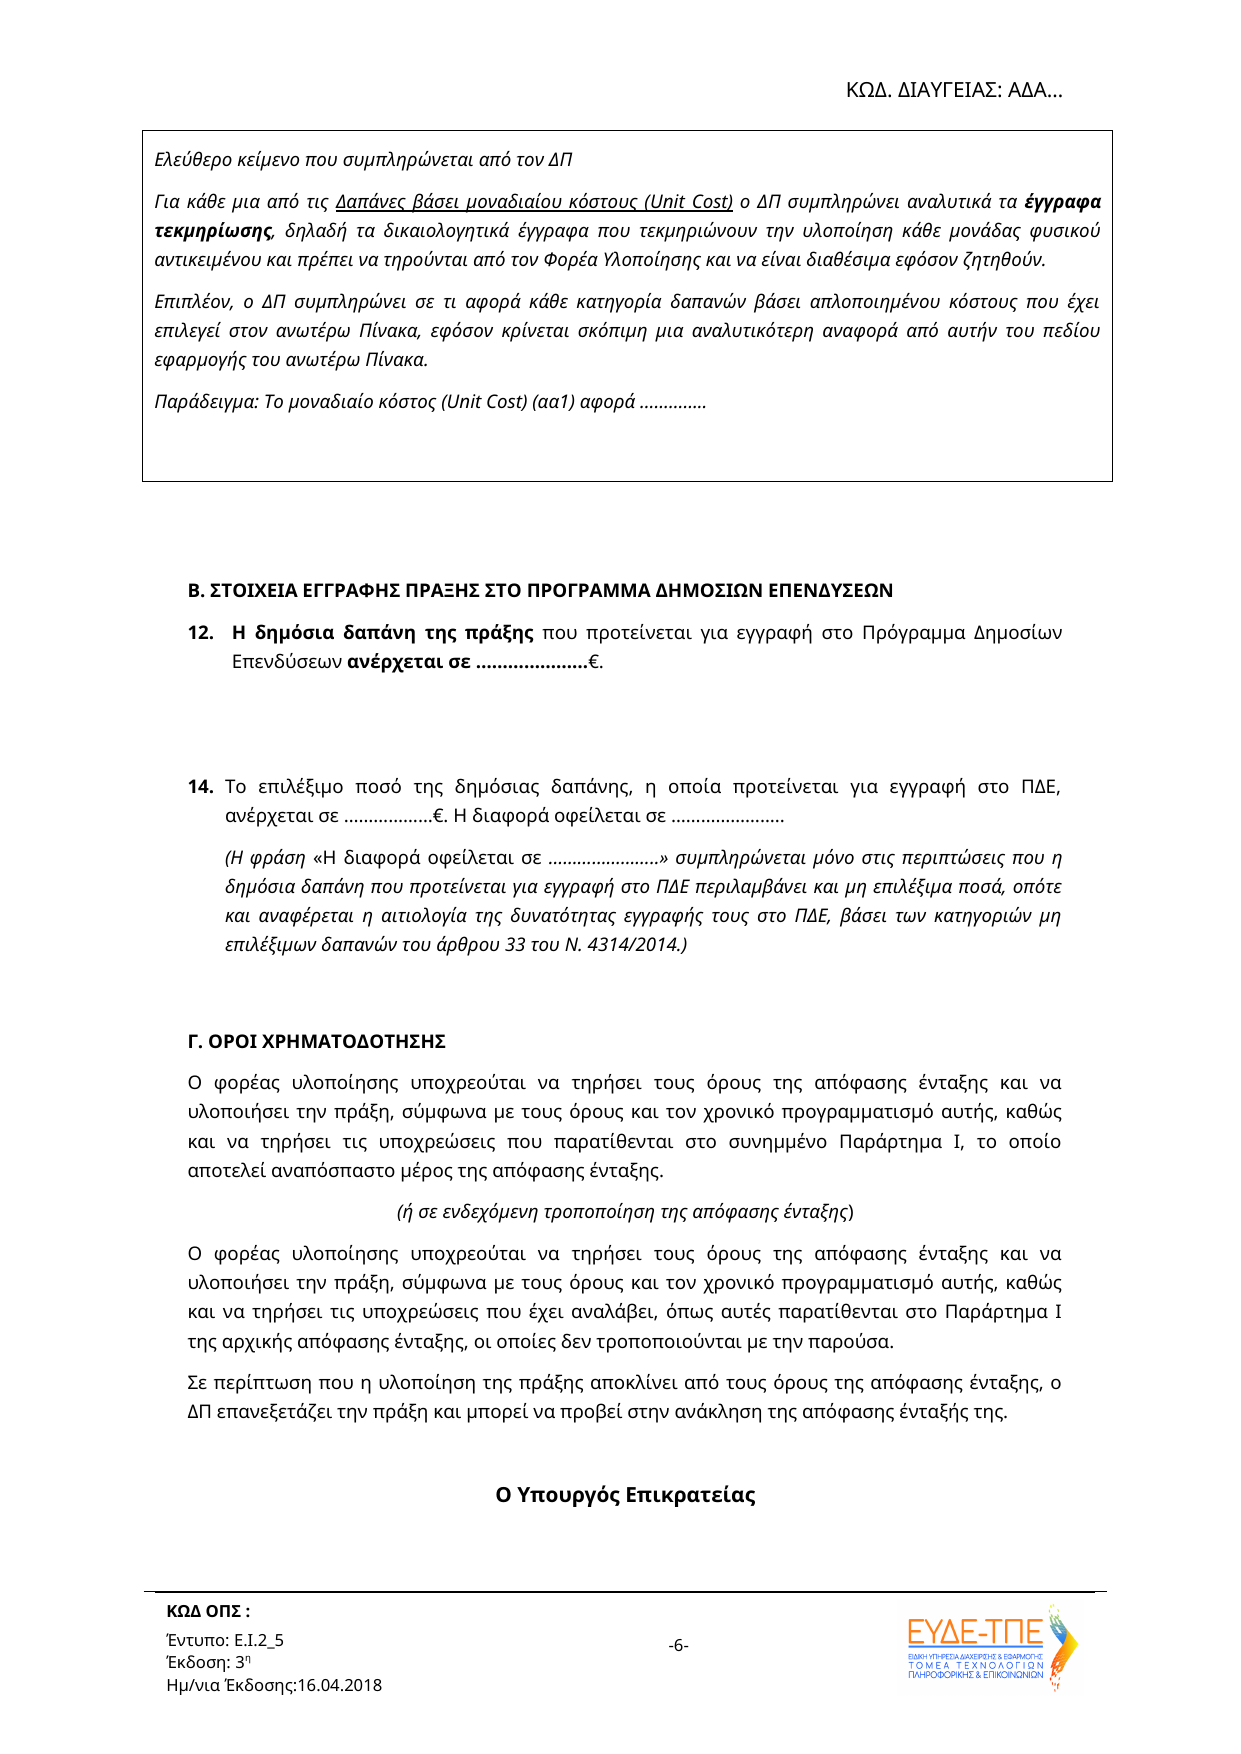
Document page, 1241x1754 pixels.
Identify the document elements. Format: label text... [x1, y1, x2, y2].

picture [897, 1599, 1085, 1696]
list To επιλέξιμο ποσό της δημόσιας δαπάνης, η οποία προτείνεται για εγγραφή στο ΠΔΕ, ανέρχεται σε ………………€. Η διαφορά οφείλεται σε ………………….. [187, 770, 1063, 828]
text (ή σε ενδεχόμενη τροποποίηση της απόφασης ένταξης) [187, 1196, 1063, 1225]
list (Η φράση «Η διαφορά οφείλεται σε …………………..» συμπληρώνεται μόνο στις περιπτώσεις που η δημόσια δαπάνη που προτείνεται για εγγραφή στο ΠΔΕ περιλαμβάνει και μη επιλέξιμα ποσά, οπότε και αναφέρεται η αιτιολογία της δυνατότητας εγγραφής τους στο ΠΔΕ, βάσει των κατηγοριών μη επιλέξιμων δαπανών του άρθρου 33 του Ν. 4314/2014.) [225, 841, 1063, 958]
text Ο φορέας υλοποίησης υποχρεούται να τηρήσει τους όρους της απόφασης ένταξης και να υλοποιήσει την πράξη, σύμφωνα με τους όρους και τον χρονικό προγραμματισμό αυτής, καθώς και να τηρήσει τις υποχρεώσεις που παρατίθενται στο συνημμένο Παράρτημα Ι, το οποίο αποτελεί αναπόσπαστο μέρος της απόφασης ένταξης. [187, 1066, 1063, 1183]
text Σε περίπτωση που η υλοποίηση της πράξης αποκλίνει από τους όρους της απόφασης ένταξης, ο ΔΠ επανεξετάζει την πράξη και μπορεί να προβεί στην ανάκληση της απόφασης ένταξής της. [187, 1366, 1063, 1425]
text Ο φορέας υλοποίησης υποχρεούται να τηρήσει τους όρους της απόφασης ένταξης και να υλοποιήσει την πράξη, σύμφωνα με τους όρους και τον χρονικό προγραμματισμό αυτής, καθώς και να τηρήσει τις υποχρεώσεις που έχει αναλάβει, όπως αυτές παρατίθενται στο Παράρτημα Ι της αρχικής απόφασης ένταξης, οι οποίες δεν τροποποιούνται με την παρούσα. [187, 1237, 1063, 1354]
text Γ. ΟΡΟΙ ΧΡΗΜΑΤΟΔΟΤΗΣΗΣ [187, 1025, 1063, 1054]
table_header Ελεύθερο κείμενο που συμπληρώνεται από τον ΔΠ Για κάθε μια από τις Δαπάνες βάσει μοναδιαίου κόστους (Unit Cost) ο ΔΠ συμπληρώνει αναλυτικά τα έγγραφα τεκμηρίωσης, δηλαδή τα δικαιολογητικά έγγραφα που τεκμηριώνουν την υλοποίηση κάθε μονάδας φυσικού αντικειμένου και πρέπει να τηρούνται από τον Φορέα Υλοποίησης και να είναι διαθέσιμα εφόσον ζητηθούν. Επιπλέον, ο ΔΠ συμπληρώνει σε τι αφορά κάθε κατηγορία δαπανών βάσει απλοποιημένου κόστους που έχει επιλεγεί στον ανωτέρω Πίνακα, εφόσον κρίνεται σκόπιμη μια αναλυτικότερη αναφορά από αυτήν του πεδίου εφαρμογής του ανωτέρω Πίνακα. Παράδειγμα: Το μοναδιαίο κόστος (Unit Cost) (αα1) αφορά ………….. [143, 131, 1112, 481]
text Ο Υπουργός Επικρατείας [187, 1479, 1063, 1537]
text Β. ΣΤΟΙΧΕΙΑ ΕΓΓΡΑΦΗΣ ΠΡΑΞΗΣ ΣΤΟ ΠΡΟΓΡΑΜΜΑ ΔΗΜΟΣΙΩΝ ΕΠΕΝΔΥΣΕΩΝ [187, 574, 1063, 603]
list Η δημόσια δαπάνη της πράξης που προτείνεται για εγγραφή στο Πρόγραμμα Δημοσίων Επενδύσεων ανέρχεται σε …………………€. [187, 616, 1063, 674]
